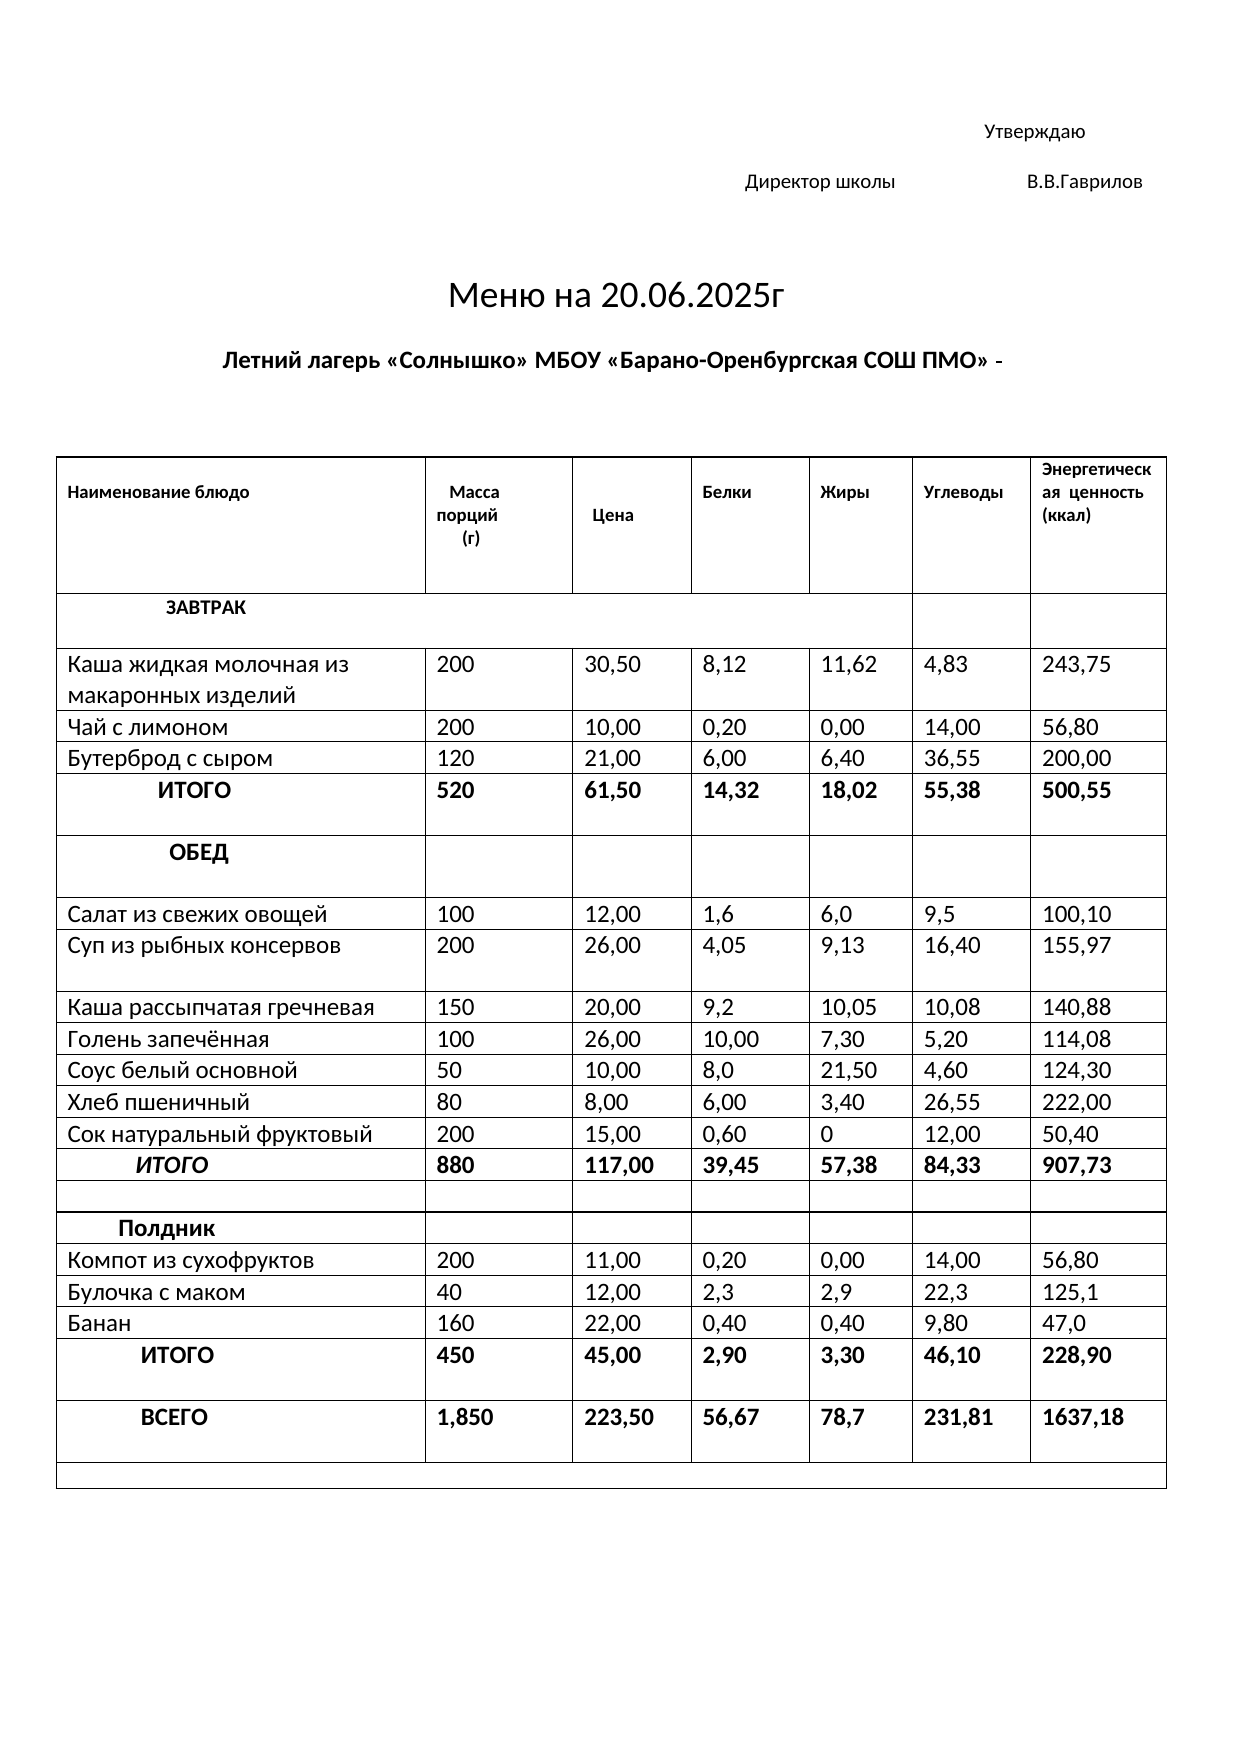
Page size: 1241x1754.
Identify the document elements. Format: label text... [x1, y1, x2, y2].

table_cell [692, 836, 809, 897]
table_header Жиры [810, 458, 912, 593]
table_cell Компот из сухофруктов [57, 1244, 425, 1274]
table_cell 11,62 [810, 649, 912, 709]
table_cell 0 [810, 1118, 912, 1148]
table_cell Каша рассыпчатая гречневая [57, 992, 425, 1022]
table_cell [1031, 836, 1166, 897]
table_cell 57,38 [810, 1149, 912, 1180]
table_cell [1031, 1181, 1166, 1211]
text Меню на 20.06.2025г [177, 271, 1152, 317]
table_cell ОБЕД [57, 836, 425, 897]
table_cell 200 [426, 711, 572, 741]
table_cell Полдник [57, 1213, 425, 1243]
table_header Энергетическая ценность (ккал) [1031, 458, 1166, 593]
table_cell 12,00 [913, 1118, 1030, 1148]
table_cell 100 [426, 1023, 572, 1054]
table_cell 9,13 [810, 930, 912, 991]
table_cell 231,81 [913, 1401, 1030, 1462]
table_cell Чай с лимоном [57, 711, 425, 741]
table_cell 222,00 [1031, 1086, 1166, 1117]
table_cell 880 [426, 1149, 572, 1180]
table_cell 450 [426, 1339, 572, 1400]
table_cell 50 [426, 1055, 572, 1085]
table_cell 160 [426, 1307, 572, 1338]
table_cell 114,08 [1031, 1023, 1166, 1054]
table_cell 14,32 [692, 774, 809, 835]
table_cell 125,1 [1031, 1276, 1166, 1306]
table_cell 2,3 [692, 1276, 809, 1306]
table_cell 6,00 [692, 742, 809, 773]
table_cell 120 [426, 742, 572, 773]
table_cell 21,00 [573, 742, 691, 773]
table_cell 40 [426, 1276, 572, 1306]
table_cell 0,60 [692, 1118, 809, 1148]
table_cell 78,7 [810, 1401, 912, 1462]
table_cell 0,00 [810, 711, 912, 741]
table_cell 16,40 [913, 930, 1030, 991]
table_cell 117,00 [573, 1149, 691, 1180]
table_cell 140,88 [1031, 992, 1166, 1022]
table_cell 26,00 [573, 1023, 691, 1054]
table_cell 26,55 [913, 1086, 1030, 1117]
table_cell 45,00 [573, 1339, 691, 1400]
table_cell [913, 594, 1030, 647]
table_cell [913, 1181, 1030, 1211]
table_cell Голень запечённая [57, 1023, 425, 1054]
table_cell 9,80 [913, 1307, 1030, 1338]
table_cell 47,0 [1031, 1307, 1166, 1338]
table_cell 8,0 [692, 1055, 809, 1085]
table_cell Суп из рыбных консервов [57, 930, 425, 991]
table_cell 61,50 [573, 774, 691, 835]
table_cell 22,00 [573, 1307, 691, 1338]
table_cell 200 [426, 930, 572, 991]
table_cell 80 [426, 1086, 572, 1117]
table_cell 3,30 [810, 1339, 912, 1400]
table_cell 10,08 [913, 992, 1030, 1022]
table_cell ВСЕГО [57, 1401, 425, 1462]
text Утверждаю [177, 118, 1152, 143]
table_cell [1031, 594, 1166, 647]
table_cell 4,05 [692, 930, 809, 991]
table_cell 1,850 [426, 1401, 572, 1462]
table_cell Банан [57, 1307, 425, 1338]
table_cell [426, 1213, 572, 1243]
table_cell [573, 1181, 691, 1211]
table_cell 10,05 [810, 992, 912, 1022]
table_cell 22,3 [913, 1276, 1030, 1306]
table_cell 0,40 [810, 1307, 912, 1338]
table_cell 4,83 [913, 649, 1030, 709]
table_cell 2,9 [810, 1276, 912, 1306]
table_cell 2,90 [692, 1339, 809, 1400]
table_cell [810, 836, 912, 897]
table_cell [573, 1213, 691, 1243]
table_cell [692, 1213, 809, 1243]
table_header Масса порций (г) [426, 458, 572, 593]
table_cell 55,38 [913, 774, 1030, 835]
table_cell 14,00 [913, 711, 1030, 741]
table_cell [913, 836, 1030, 897]
table_header Белки [692, 458, 809, 593]
table_cell [426, 836, 572, 897]
table_cell 0,40 [692, 1307, 809, 1338]
table_cell 5,20 [913, 1023, 1030, 1054]
table_cell 11,00 [573, 1244, 691, 1274]
table_cell 18,02 [810, 774, 912, 835]
table_cell 6,0 [810, 898, 912, 928]
text Летний лагерь «Солнышко» МБОУ «Барано-Оренбургская СОШ ПМО» [177, 345, 1152, 375]
table_cell Каша жидкая молочная из макаронных изделий [57, 649, 425, 709]
table_cell ИТОГО [57, 1149, 425, 1180]
table_cell [810, 1181, 912, 1211]
table_cell 1,6 [692, 898, 809, 928]
table_cell Соус белый основной [57, 1055, 425, 1085]
table_cell 200 [426, 1118, 572, 1148]
table_cell 21,50 [810, 1055, 912, 1085]
table_cell ИТОГО [57, 1339, 425, 1400]
table_cell Салат из свежих овощей [57, 898, 425, 928]
table_cell [1031, 1213, 1166, 1243]
table_cell 0,20 [692, 1244, 809, 1274]
table_cell 56,67 [692, 1401, 809, 1462]
table_cell ИТОГО [57, 774, 425, 835]
table_header Цена [573, 458, 691, 593]
table_header Наименование блюдо [57, 458, 425, 593]
table_cell 12,00 [573, 1276, 691, 1306]
table_cell 200 [426, 1244, 572, 1274]
table_cell [810, 1213, 912, 1243]
table_cell 3,40 [810, 1086, 912, 1117]
table_cell Бутерброд с сыром [57, 742, 425, 773]
table_cell 30,50 [573, 649, 691, 709]
table_cell 7,30 [810, 1023, 912, 1054]
table_cell 200,00 [1031, 742, 1166, 773]
table_cell 243,75 [1031, 649, 1166, 709]
table_cell 500,55 [1031, 774, 1166, 835]
table_cell 84,33 [913, 1149, 1030, 1180]
table_cell 9,2 [692, 992, 809, 1022]
table_cell 36,55 [913, 742, 1030, 773]
table_cell 150 [426, 992, 572, 1022]
table_cell 124,30 [1031, 1055, 1166, 1085]
table_cell [692, 1181, 809, 1211]
table_cell 10,00 [692, 1023, 809, 1054]
table_cell 1637,18 [1031, 1401, 1166, 1462]
table_cell 4,60 [913, 1055, 1030, 1085]
table_cell [573, 836, 691, 897]
table_cell Сок натуральный фруктовый [57, 1118, 425, 1148]
table_cell 200 [426, 649, 572, 709]
table_cell 8,00 [573, 1086, 691, 1117]
table_cell [426, 1181, 572, 1211]
table_cell 26,00 [573, 930, 691, 991]
table_cell [913, 1213, 1030, 1243]
table_cell 12,00 [573, 898, 691, 928]
table_cell 14,00 [913, 1244, 1030, 1274]
table_cell 9,5 [913, 898, 1030, 928]
table_cell 10,00 [573, 711, 691, 741]
table_cell 228,90 [1031, 1339, 1166, 1400]
table_cell 155,97 [1031, 930, 1166, 991]
table_cell 56,80 [1031, 711, 1166, 741]
text Директор школы В.В.Гаврилов [177, 168, 1152, 194]
table_cell 100 [426, 898, 572, 928]
table_cell 223,50 [573, 1401, 691, 1462]
table_cell ЗАВТРАК [57, 594, 912, 647]
table_cell 6,40 [810, 742, 912, 773]
table_cell 0,00 [810, 1244, 912, 1274]
table_cell Хлеб пшеничный [57, 1086, 425, 1117]
table_cell 50,40 [1031, 1118, 1166, 1148]
table_cell 6,00 [692, 1086, 809, 1117]
table_cell 15,00 [573, 1118, 691, 1148]
table_cell 520 [426, 774, 572, 835]
table_cell 56,80 [1031, 1244, 1166, 1274]
table_cell Булочка с маком [57, 1276, 425, 1306]
table_cell 907,73 [1031, 1149, 1166, 1180]
table_cell 10,00 [573, 1055, 691, 1085]
table_cell [57, 1463, 1166, 1488]
table_cell 0,20 [692, 711, 809, 741]
table_cell 8,12 [692, 649, 809, 709]
table_cell [57, 1181, 425, 1211]
table_header Углеводы [913, 458, 1030, 593]
table_cell 46,10 [913, 1339, 1030, 1400]
table_cell 20,00 [573, 992, 691, 1022]
table_cell 39,45 [692, 1149, 809, 1180]
table_cell 100,10 [1031, 898, 1166, 928]
